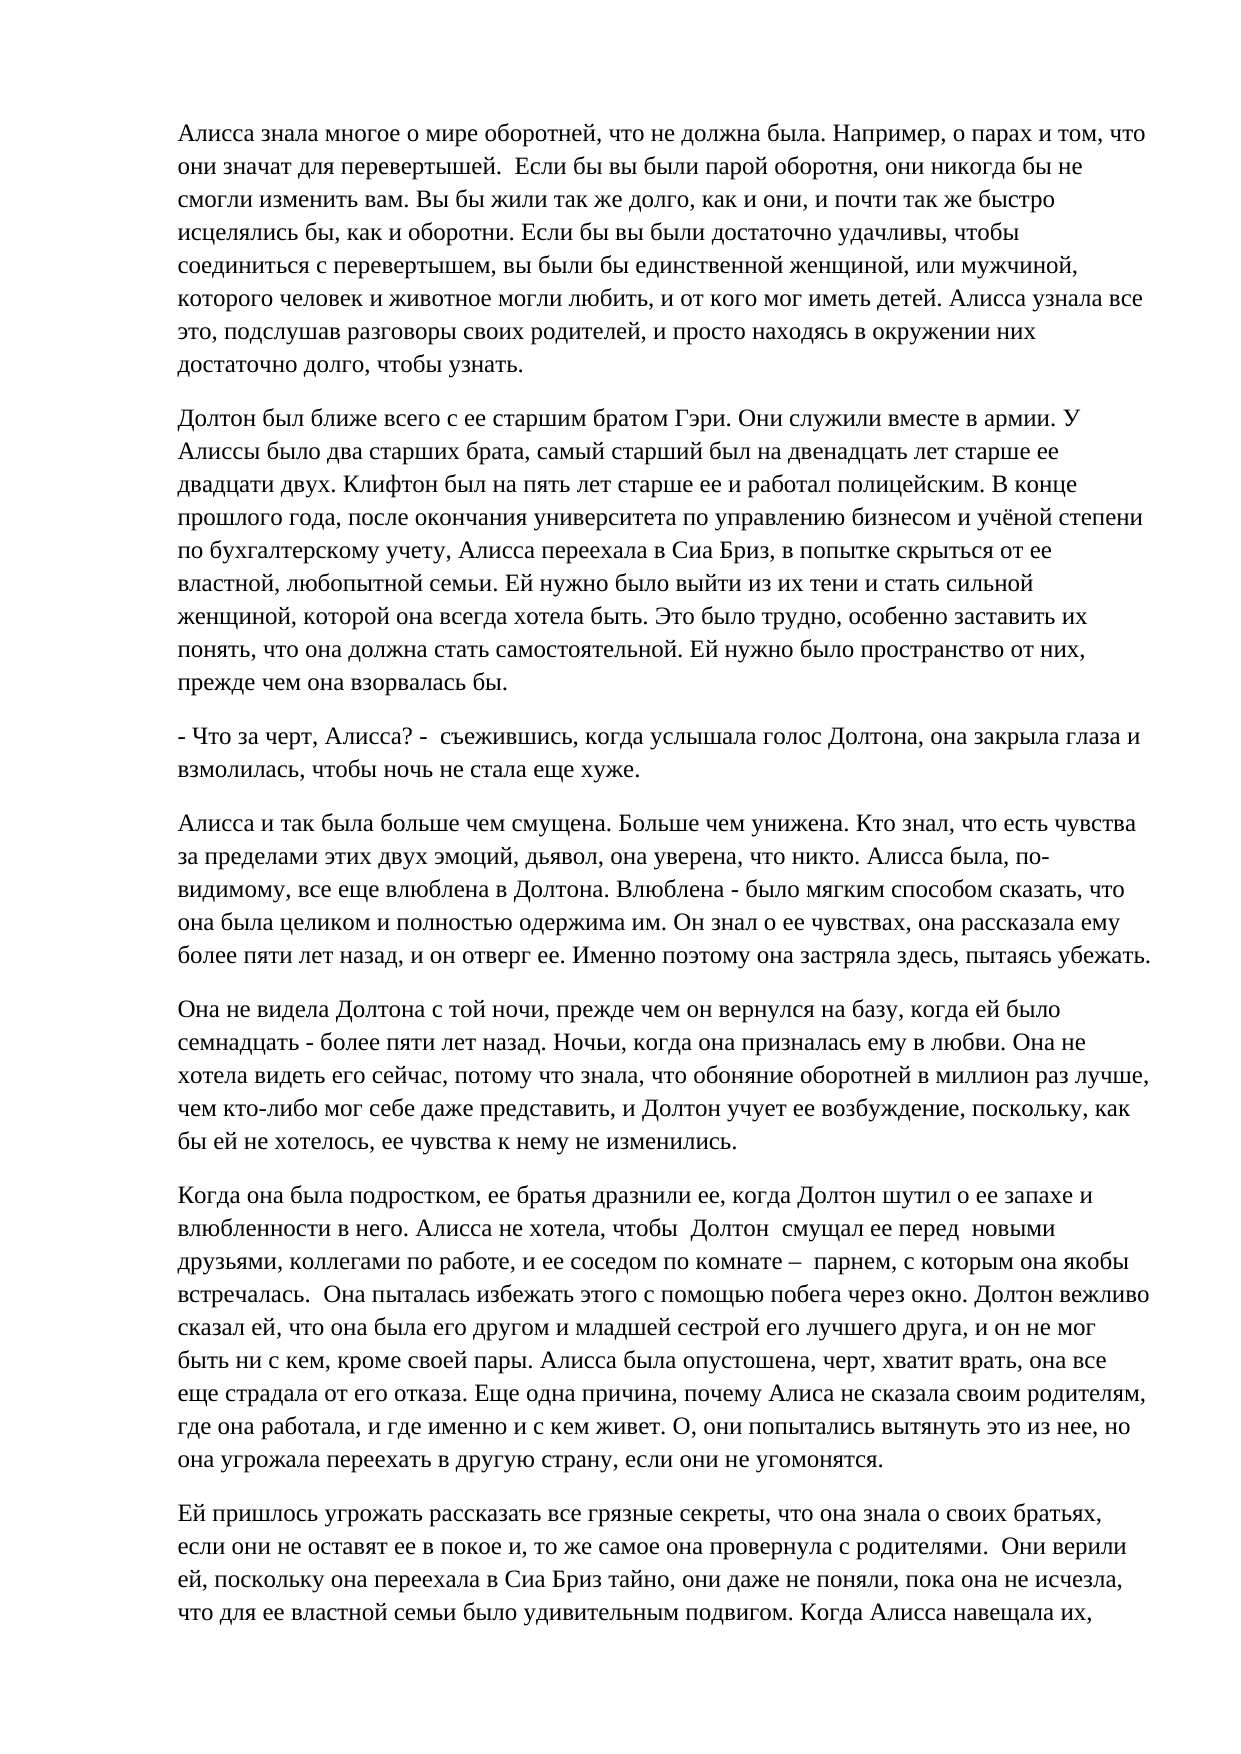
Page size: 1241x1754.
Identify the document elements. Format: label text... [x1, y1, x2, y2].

text - Что за черт, Алисса? - съежившись, когда услышала голос Долтона, она закрыла глаза и взмолилась, чтобы ночь не стала еще хуже. [177, 721, 1152, 783]
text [177, 1498, 1152, 1626]
text Алисса знала многое о мире оборотней, что не должна была. Например, о парах и том, что они значат для перевертышей. Если бы вы были парой оборотня, они никогда бы не смогли изменить вам. Вы бы жили так же долго, как и они, и почти так же быстро исцелялись бы, как и оборотни. Если бы вы были достаточно удачливы, чтобы соединиться с перевертышем, вы были бы единственной женщиной, или мужчиной, которого человек и животное могли любить, и от кого мог иметь детей. Алисса узнала все это, подслушав разговоры своих родителей, и просто находясь в окружении них достаточно долго, чтобы узнать. [177, 118, 1152, 378]
text Алисса и так была больше чем смущена. Больше чем унижена. Кто знал, что есть чувства за пределами этих двух эмоций, дьявол, она уверена, что никто. Алисса была, по-видимому, все еще влюблена в Долтона. Влюблена - было мягким способом сказать, что она была целиком и полностью одержима им. Он знал о ее чувствах, она рассказала ему более пяти лет назад, и он отверг ее. Именно поэтому она застряла здесь, пытаясь убежать. [177, 808, 1152, 969]
text Она не видела Долтона с той ночи, прежде чем он вернулся на базу, когда ей было семнадцать - более пяти лет назад. Ночьи, когда она призналась ему в любви. Она не хотела видеть его сейчас, потому что знала, что обоняние оборотней в миллион раз лучше, чем кто-либо мог себе даже представить, и Долтон учует ее возбуждение, поскольку, как бы ей не хотелось, ее чувства к нему не изменились. [177, 994, 1152, 1155]
text Долтон был ближе всего с ее старшим братом Гэри. Они служили вместе в армии. У Алиссы было два старших брата, самый старший был на двенадцать лет старше ее двадцати двух. Клифтон был на пять лет старше ее и работал полицейским. В конце прошлого года, после окончания университета по управлению бизнесом и учёной степени по бухгалтерскому учету, Алисса переехала в Сиа Бриз, в попытке скрыться от ее властной, любопытной семьи. Ей нужно было выйти из их тени и стать сильной женщиной, которой она всегда хотела быть. Это было трудно, особенно заставить их понять, что она должна стать самостоятельной. Ей нужно было пространство от них, прежде чем она взорвалась бы. [177, 403, 1152, 696]
text Когда она была подростком, ее братья дразнили ее, когда Долтон шутил о ее запахе и влюбленности в него. Алисса не хотела, чтобы Долтон смущал ее перед новыми друзьями, коллегами по работе, и ее соседом по комнате – парнем, с которым она якобы встречалась. Она пыталась избежать этого с помощью побега через окно. Долтон вежливо сказал ей, что она была его другом и младшей сестрой его лучшего друга, и он не мог быть ни с кем, кроме своей пары. Алисса была опустошена, черт, хватит врать, она все еще страдала от его отказа. Еще одна причина, почему Алиса не сказала своим родителям, где она работала, и где именно и с кем живет. О, они попытались вытянуть это из нее, но она угрожала переехать в другую страну, если они не угомонятся. [177, 1180, 1152, 1473]
